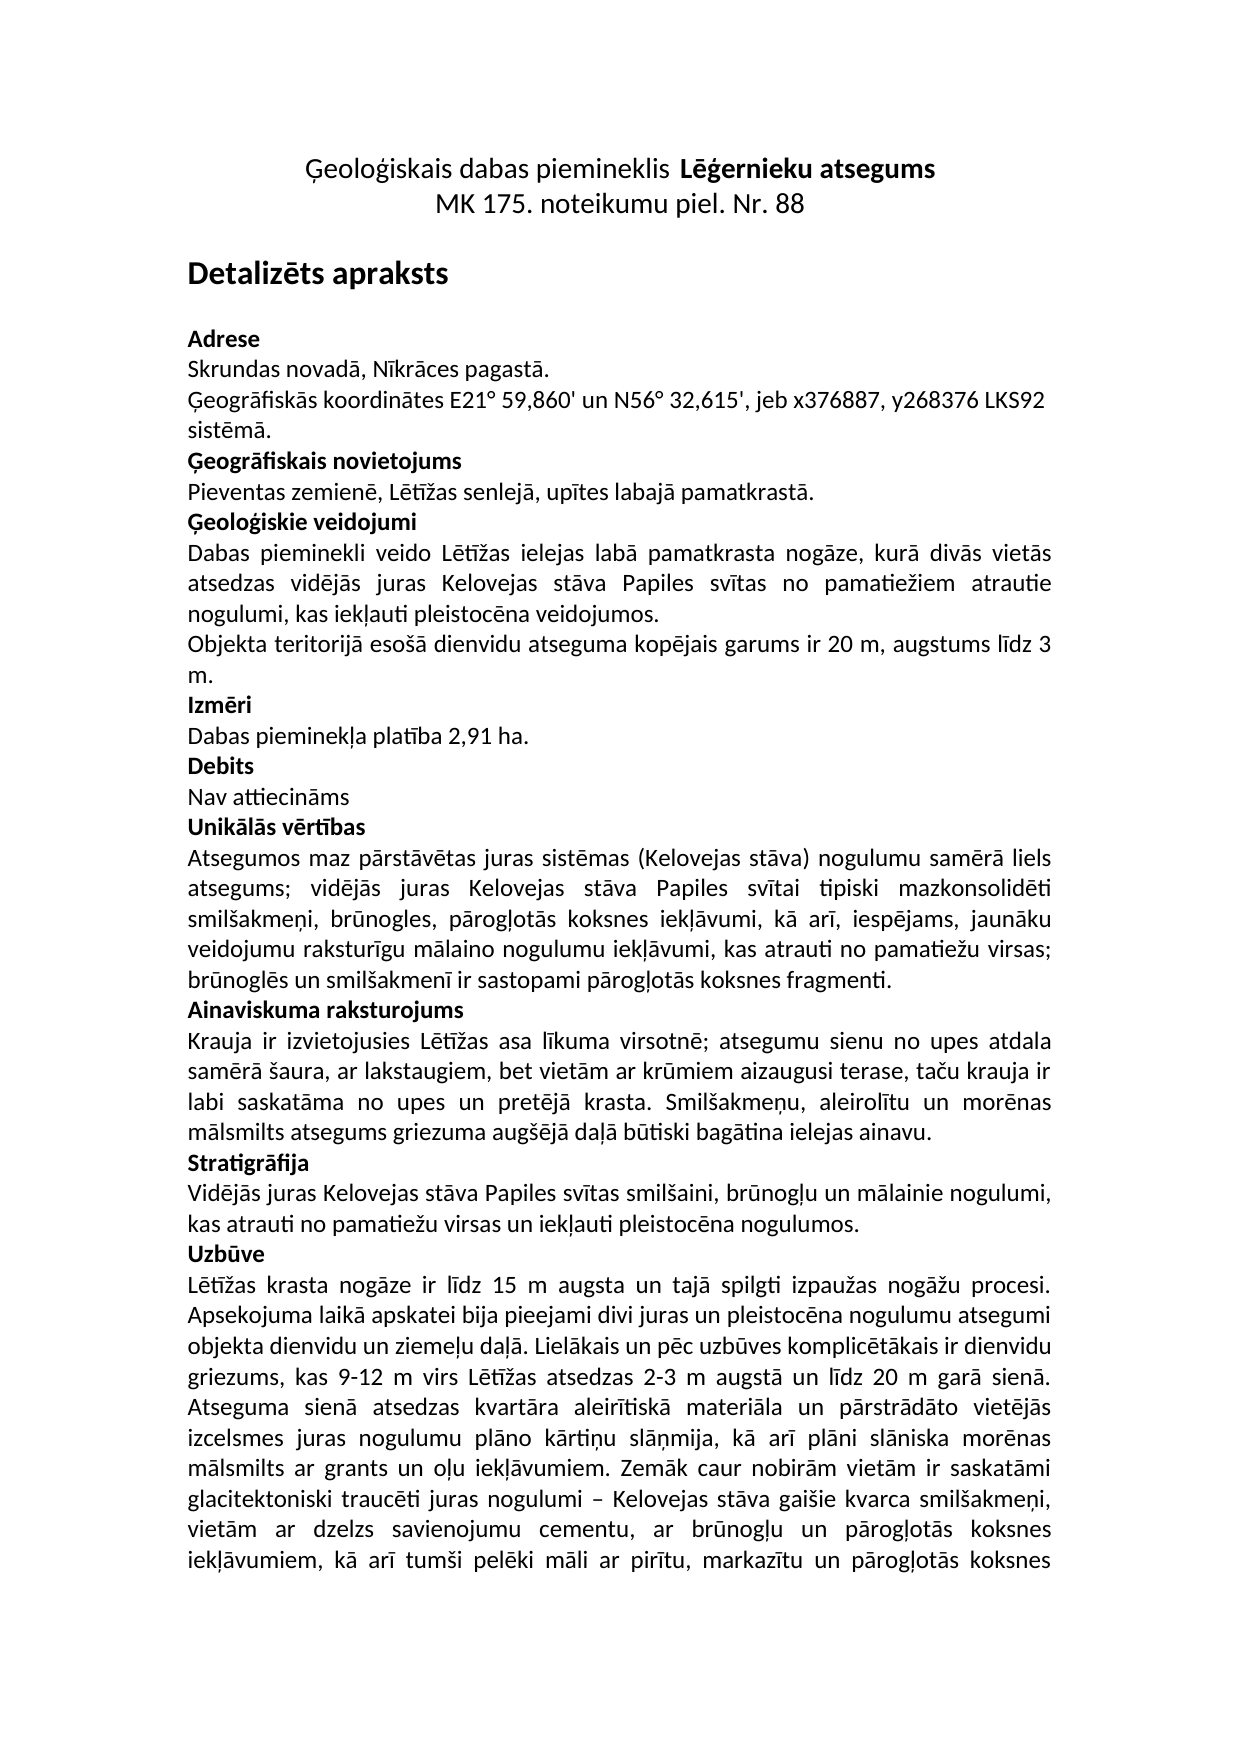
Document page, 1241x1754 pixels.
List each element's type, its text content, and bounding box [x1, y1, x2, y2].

text Vidējās juras Kelovejas stāva Papiles svītas smilšaini, brūnogļu un mālainie nogulumi, kas atrauti no pamatiežu virsas un iekļauti pleistocēna nogulumos. [187, 1178, 1053, 1239]
text MK 175. noteikumu piel. Nr. 88 [187, 186, 1053, 221]
text Adrese [187, 323, 1053, 353]
text Pieventas zemienē, Lētīžas senlejā, upītes labajā pamatkrastā. [187, 476, 1053, 506]
text Izmēri [187, 689, 1053, 720]
text Objekta teritorijā esošā dienvidu atseguma kopējais garums ir 20 m, augstums līdz 3 m. [187, 628, 1053, 689]
text Ģeoloģiskie veidojumi [187, 506, 1053, 537]
text Ģeogrāfiskās koordinātes E21° 59,860' un N56° 32,615', jeb x376887, y268376 LKS92 sistēmā. [187, 384, 1053, 445]
text Stratigrāfija [187, 1147, 1053, 1178]
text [187, 1269, 1053, 1574]
text Atsegumos maz pārstāvētas juras sistēmas (Kelovejas stāva) nogulumu samērā liels atsegums; vidējās juras Kelovejas stāva Papiles svītai tipiski mazkonsolidēti smilšakmeņi, brūnogles, pārogļotās koksnes iekļāvumi, kā arī, iespējams, jaunāku veidojumu raksturīgu mālaino nogulumu iekļāvumi, kas atrauti no pamatiežu virsas; brūnoglēs un smilšakmenī ir sastopami pārogļotās koksnes fragmenti. [187, 842, 1053, 994]
text Unikālās vērtības [187, 811, 1053, 842]
text Ģeoloģiskais dabas piemineklis Lēģernieku atsegums [187, 150, 1053, 186]
text Uzbūve [187, 1239, 1053, 1269]
text Skrundas novadā, Nīkrāces pagastā. [187, 353, 1053, 384]
text Krauja ir izvietojusies Lētīžas asa līkuma virsotnē; atsegumu sienu no upes atdala samērā šaura, ar lakstaugiem, bet vietām ar krūmiem aizaugusi terase, taču krauja ir labi saskatāma no upes un pretējā krasta. Smilšakmeņu, aleirolītu un morēnas mālsmilts atsegums griezuma augšējā daļā būtiski bagātina ielejas ainavu. [187, 1025, 1053, 1147]
text Dabas pieminekli veido Lētīžas ielejas labā pamatkrasta nogāze, kurā divās vietās atsedzas vidējās juras Kelovejas stāva Papiles svītas no pamatiežiem atrautie nogulumi, kas iekļauti pleistocēna veidojumos. [187, 537, 1053, 628]
text Ainaviskuma raksturojums [187, 994, 1053, 1025]
text Ģeogrāfiskais novietojums [187, 445, 1053, 476]
text Dabas pieminekļa platība 2,91 ha. [187, 720, 1053, 750]
text Debits [187, 750, 1053, 781]
text Detalizēts apraksts [187, 252, 1053, 292]
text Nav attiecināms [187, 781, 1053, 811]
